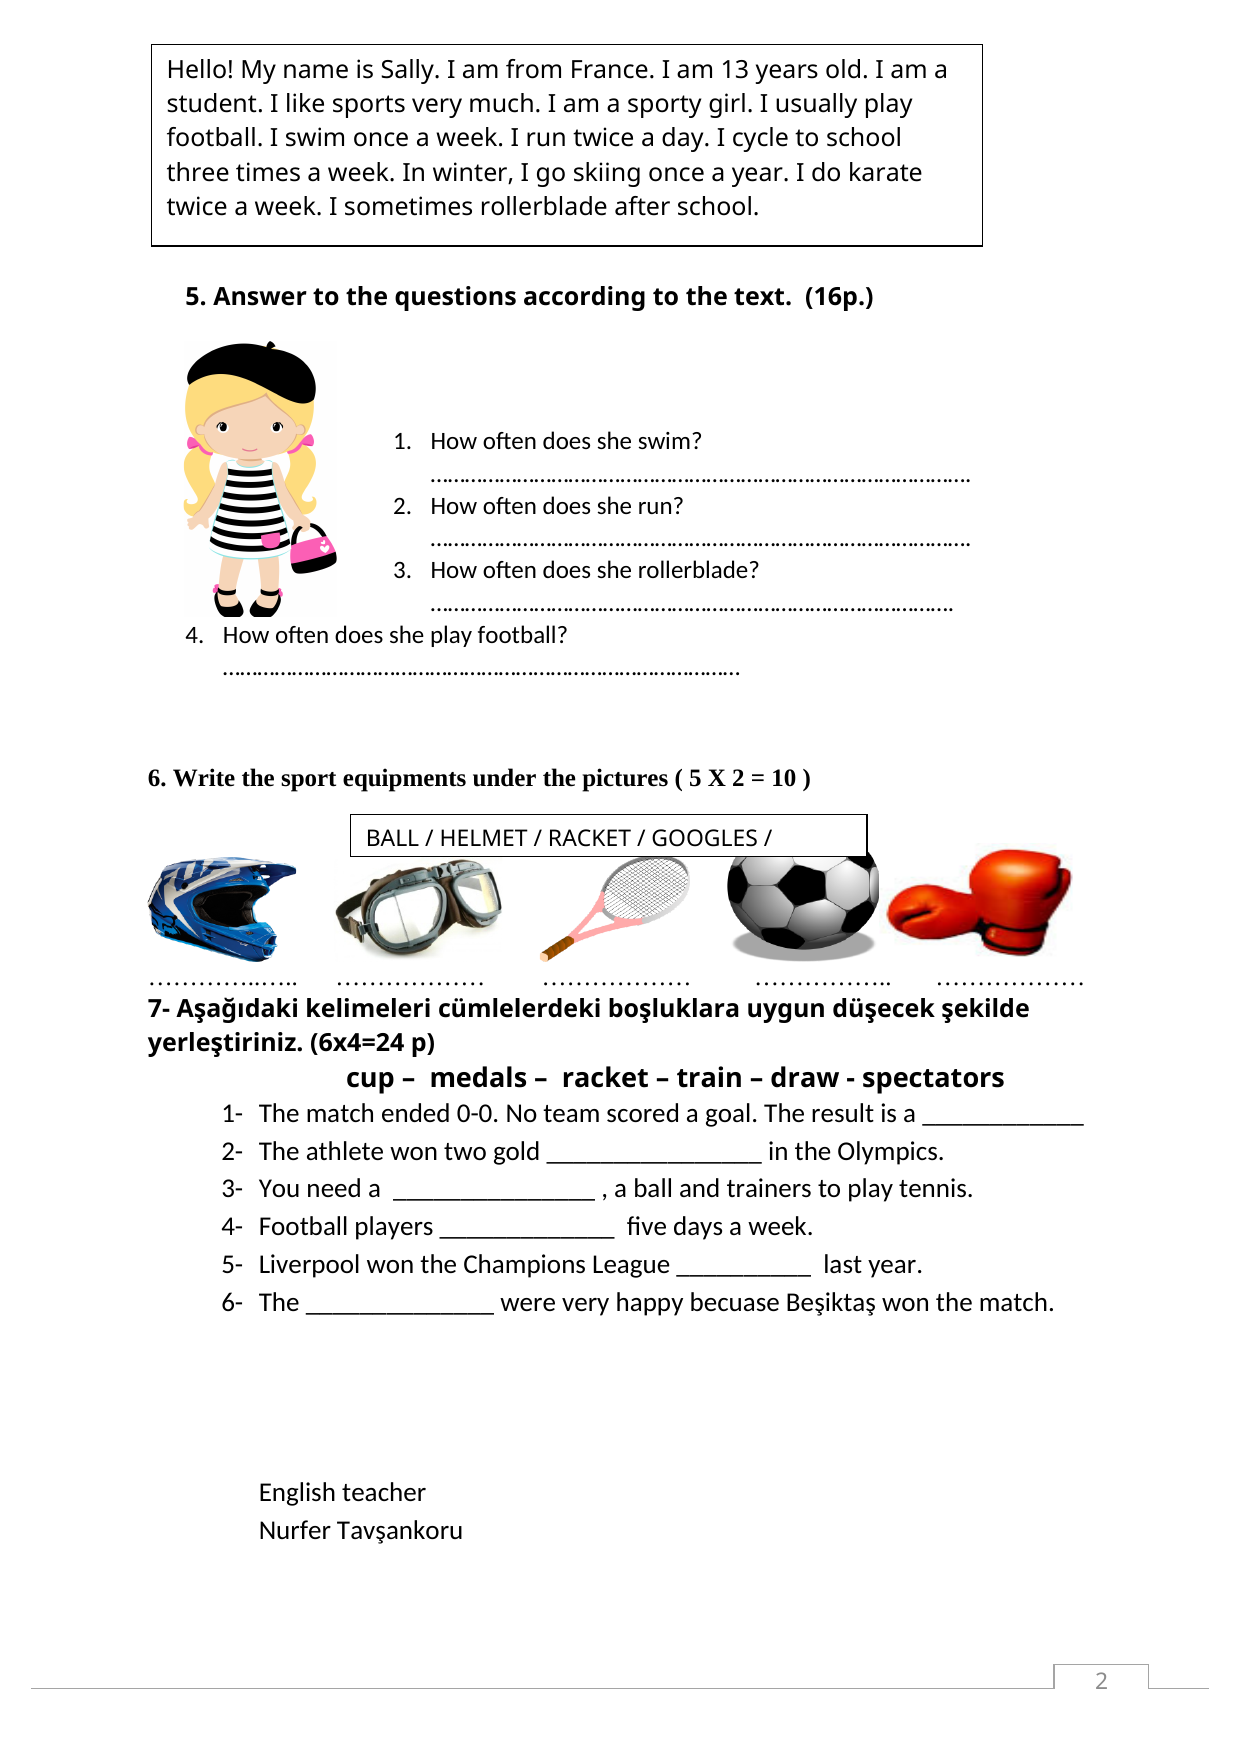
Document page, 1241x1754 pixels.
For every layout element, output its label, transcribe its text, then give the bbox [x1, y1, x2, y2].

list You need a _______________ , a ball and trainers to play tennis. [221, 1172, 1093, 1204]
picture [539, 857, 690, 962]
text 5. Answer to the questions according to the text. (16p.) [185, 279, 1093, 313]
text …………..….. ……………… ……………… …………….. ……………… [148, 962, 1093, 991]
list The ______________ were very happy becuase Beşiktaş won the match. [221, 1285, 1093, 1318]
list Football players _____________ five days a week. [221, 1209, 1093, 1242]
picture [333, 857, 503, 962]
text 6. Write the sport equipments under the pictures ( 5 X 2 = 10 ) [148, 763, 1093, 792]
list How often does she swim? …………………………………………………………………………………. [337, 425, 1093, 488]
list How often does she play football? ……………………………………………………………………………… [185, 619, 1093, 682]
text cup – medals – racket – train – draw - spectators [185, 1059, 1093, 1096]
list The match ended 0-0. No team scored a goal. The result is a ____________ [221, 1096, 1093, 1129]
list The athlete won two gold ________________ in the Olympics. [221, 1134, 1093, 1167]
list Liverpool won the Champions League __________ last year. [221, 1247, 1093, 1280]
list English teacher [258, 1475, 1093, 1508]
text 7- Aşağıdaki kelimeleri cümlelerdeki boşluklara uygun düşecek şekilde yerleştiriniz. (6x4=24 p) [148, 991, 1093, 1059]
picture [727, 822, 1081, 962]
list How often does she rollerblade? ………………………………………………………………………………. [337, 554, 1093, 617]
list Nurfer Tavşankoru [258, 1513, 1093, 1546]
list How often does she run? …………………………………………………………………………………. [337, 490, 1093, 553]
picture [147, 857, 297, 962]
